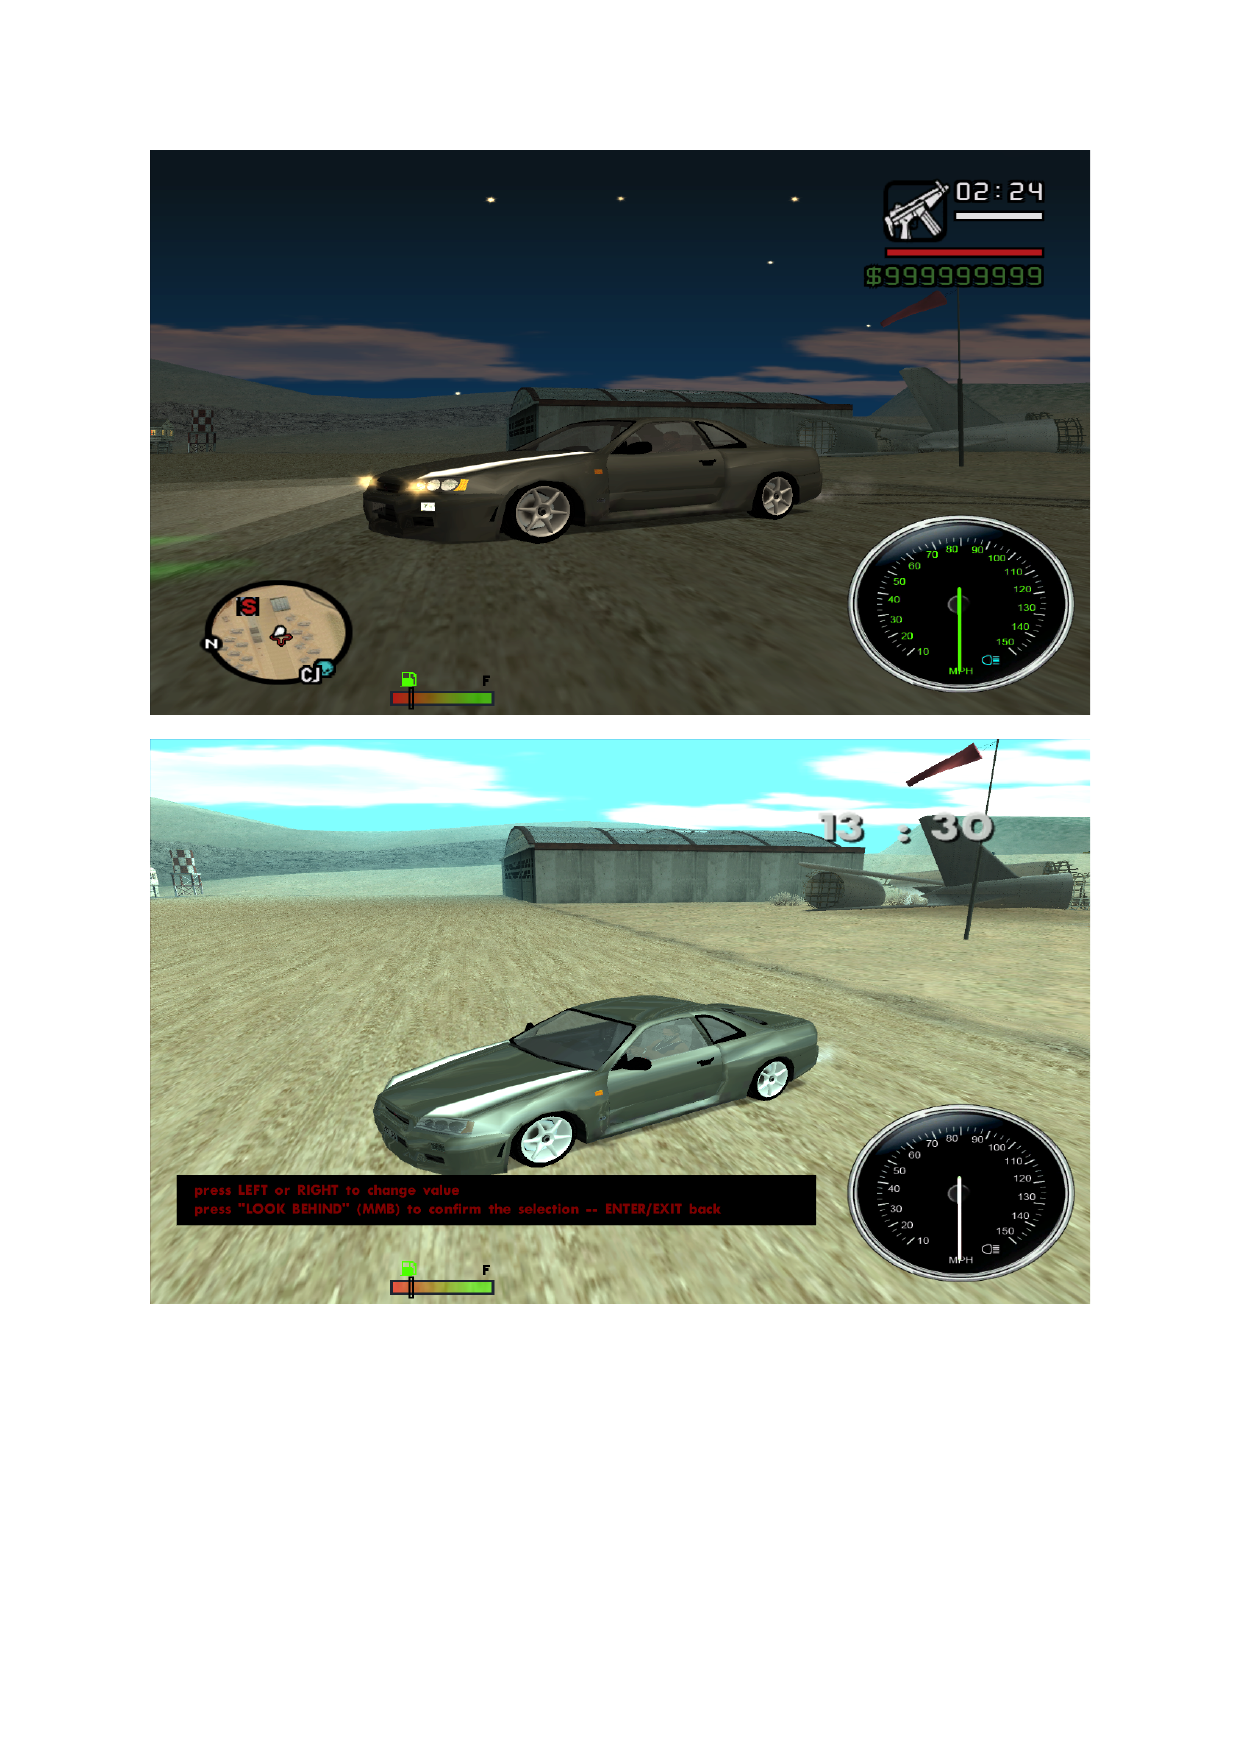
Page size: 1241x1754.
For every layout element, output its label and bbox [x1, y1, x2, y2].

picture [150, 739, 1091, 1304]
picture [150, 150, 1091, 715]
